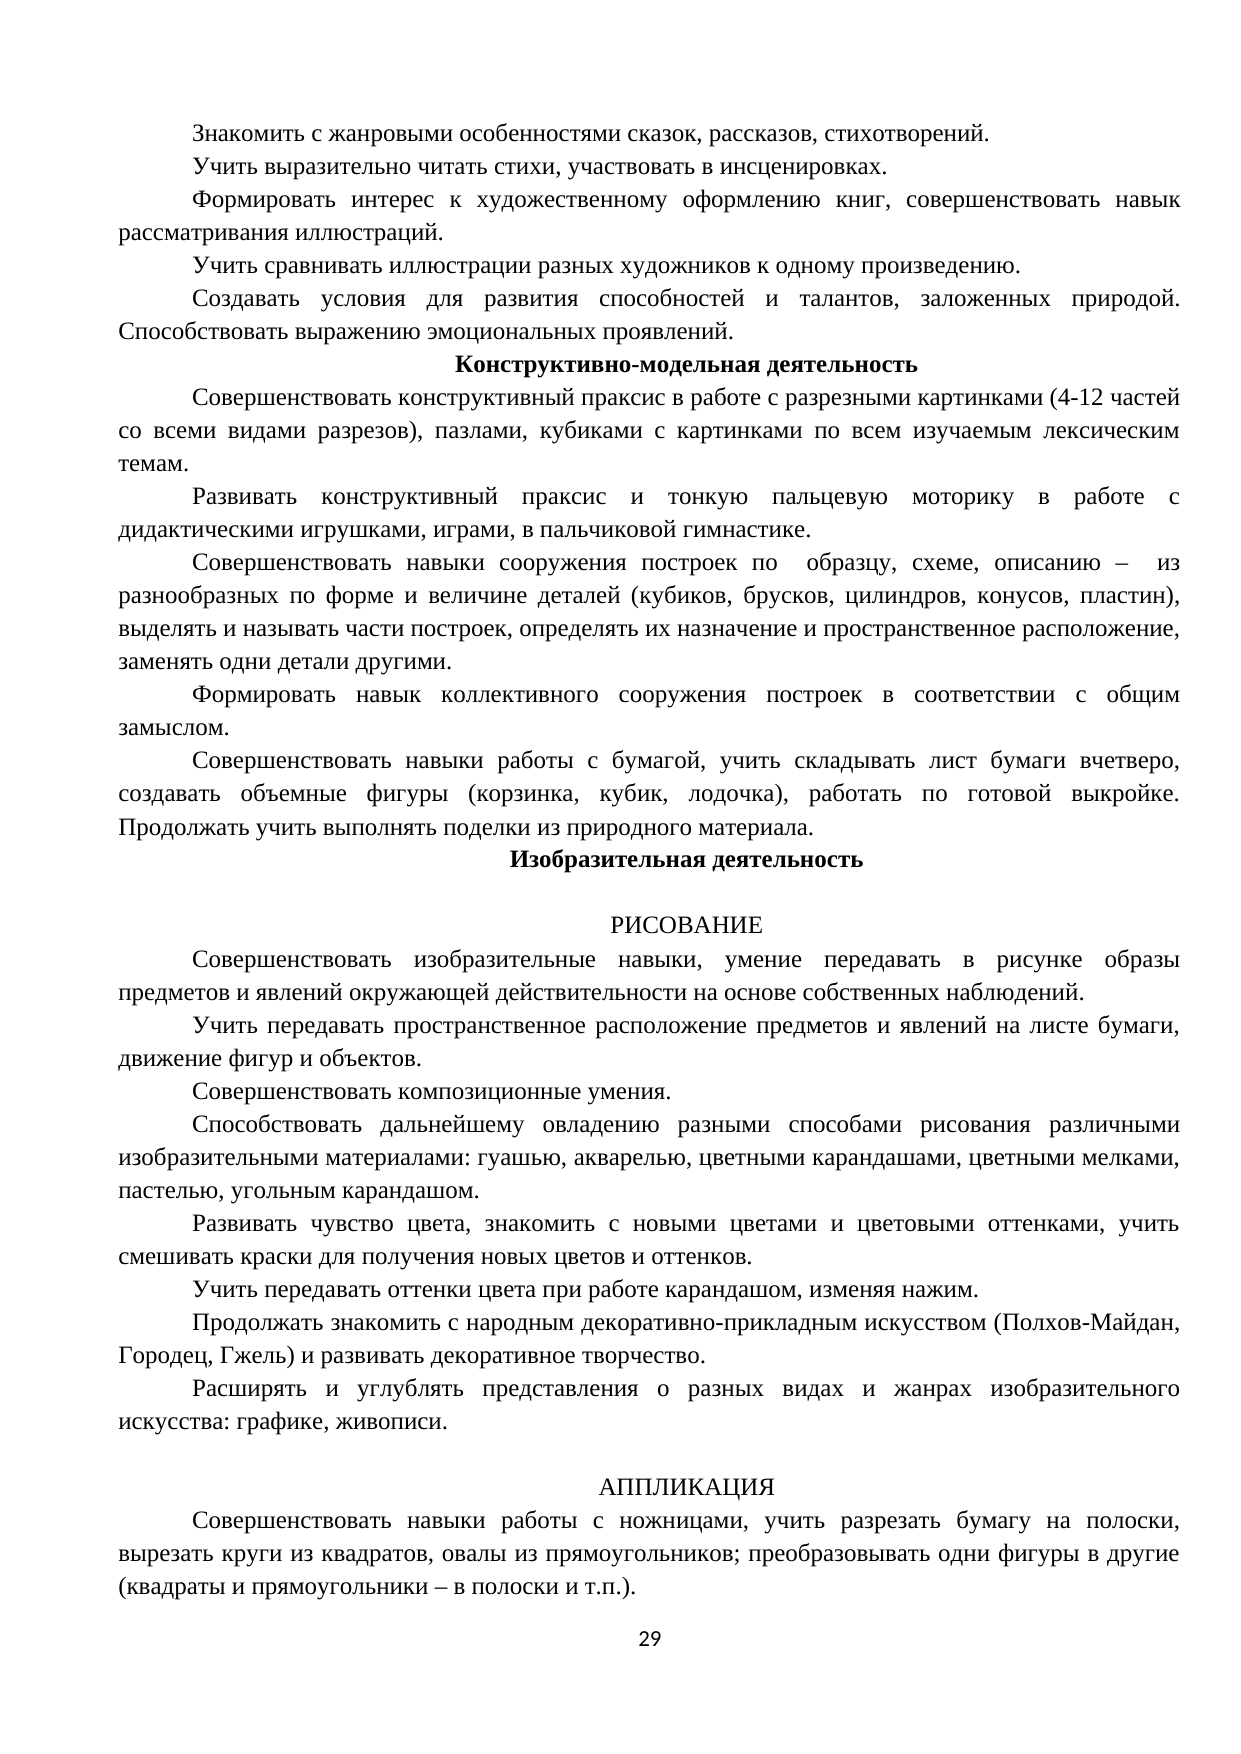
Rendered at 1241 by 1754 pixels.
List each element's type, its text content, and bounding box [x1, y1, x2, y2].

text Учить сравнивать иллюстрации разных художников к одному произведению. [118, 250, 1181, 279]
text Способствовать дальнейшему овладению разными способами рисования различными изобразительными материалами: гуашью, акварелью, цветными карандашами, цветными мелками, пастелью, угольным карандашом. [118, 1109, 1181, 1203]
text Знакомить с жанровыми особенностями сказок, рассказов, стихотворений. [118, 118, 1181, 147]
text Конструктивно-модельная деятельность [118, 349, 1181, 378]
text Учить передавать пространственное расположение предметов и явлений на листе бумаги, движение фигур и объектов. [118, 1010, 1181, 1071]
text Расширять и углублять представления о разных видах и жанрах изобразительного искусства: графике, живописи. [118, 1373, 1181, 1435]
text Совершенствовать конструктивный праксис в работе с разрезными картинками (4-12 частей со всеми видами разрезов), пазлами, кубиками с картинками по всем изучаемым лексическим темам. [118, 382, 1181, 477]
text Совершенствовать навыки сооружения построек по образцу, схеме, описанию – из разнообразных по форме и величине деталей (кубиков, брусков, цилиндров, конусов, пластин), выделять и называть части построек, определять их назначение и пространственное расположение, заменять одни детали другими. [118, 547, 1181, 675]
text Продолжать знакомить с народным декоративно-прикладным искусством (Полхов-Майдан, Городец, Гжель) и развивать декоративное творчество. [118, 1307, 1181, 1369]
text Изобразительная деятельность [118, 844, 1181, 873]
text Совершенствовать композиционные умения. [118, 1076, 1181, 1104]
text Учить передавать оттенки цвета при работе карандашом, изменяя нажим. [118, 1274, 1181, 1303]
text Совершенствовать навыки работы с бумагой, учить складывать лист бумаги вчетверо, создавать объемные фигуры (корзинка, кубик, лодочка), работать по готовой выкройке. Продолжать учить выполнять поделки из природного материала. [118, 746, 1181, 840]
text Учить выразительно читать стихи, участвовать в инсценировках. [118, 151, 1181, 180]
text Формировать интерес к художественному оформлению книг, совершенствовать навык рассматривания иллюстраций. [118, 184, 1181, 246]
text Развивать чувство цвета, знакомить с новыми цветами и цветовыми оттенками, учить смешивать краски для получения новых цветов и оттенков. [118, 1208, 1181, 1269]
text РИСОВАНИЕ [118, 911, 1181, 939]
text Развивать конструктивный праксис и тонкую пальцевую моторику в работе с дидактическими игрушками, играми, в пальчиковой гимнастике. [118, 481, 1181, 543]
text Формировать навык коллективного сооружения построек в соответствии с общим замыслом. [118, 679, 1181, 741]
text Совершенствовать навыки работы с ножницами, учить разрезать бумагу на полоски, вырезать круги из квадратов, овалы из прямоугольников; преобразовывать одни фигуры в другие (квадраты и прямоугольники – в полоски и т.п.). [118, 1505, 1181, 1600]
text Создавать условия для развития способностей и талантов, заложенных природой. Способствовать выражению эмоциональных проявлений. [118, 283, 1181, 345]
text АППЛИКАЦИЯ [118, 1472, 1181, 1501]
text Совершенствовать изобразительные навыки, умение передавать в рисунке образы предметов и явлений окружающей действительности на основе собственных наблюдений. [118, 944, 1181, 1005]
